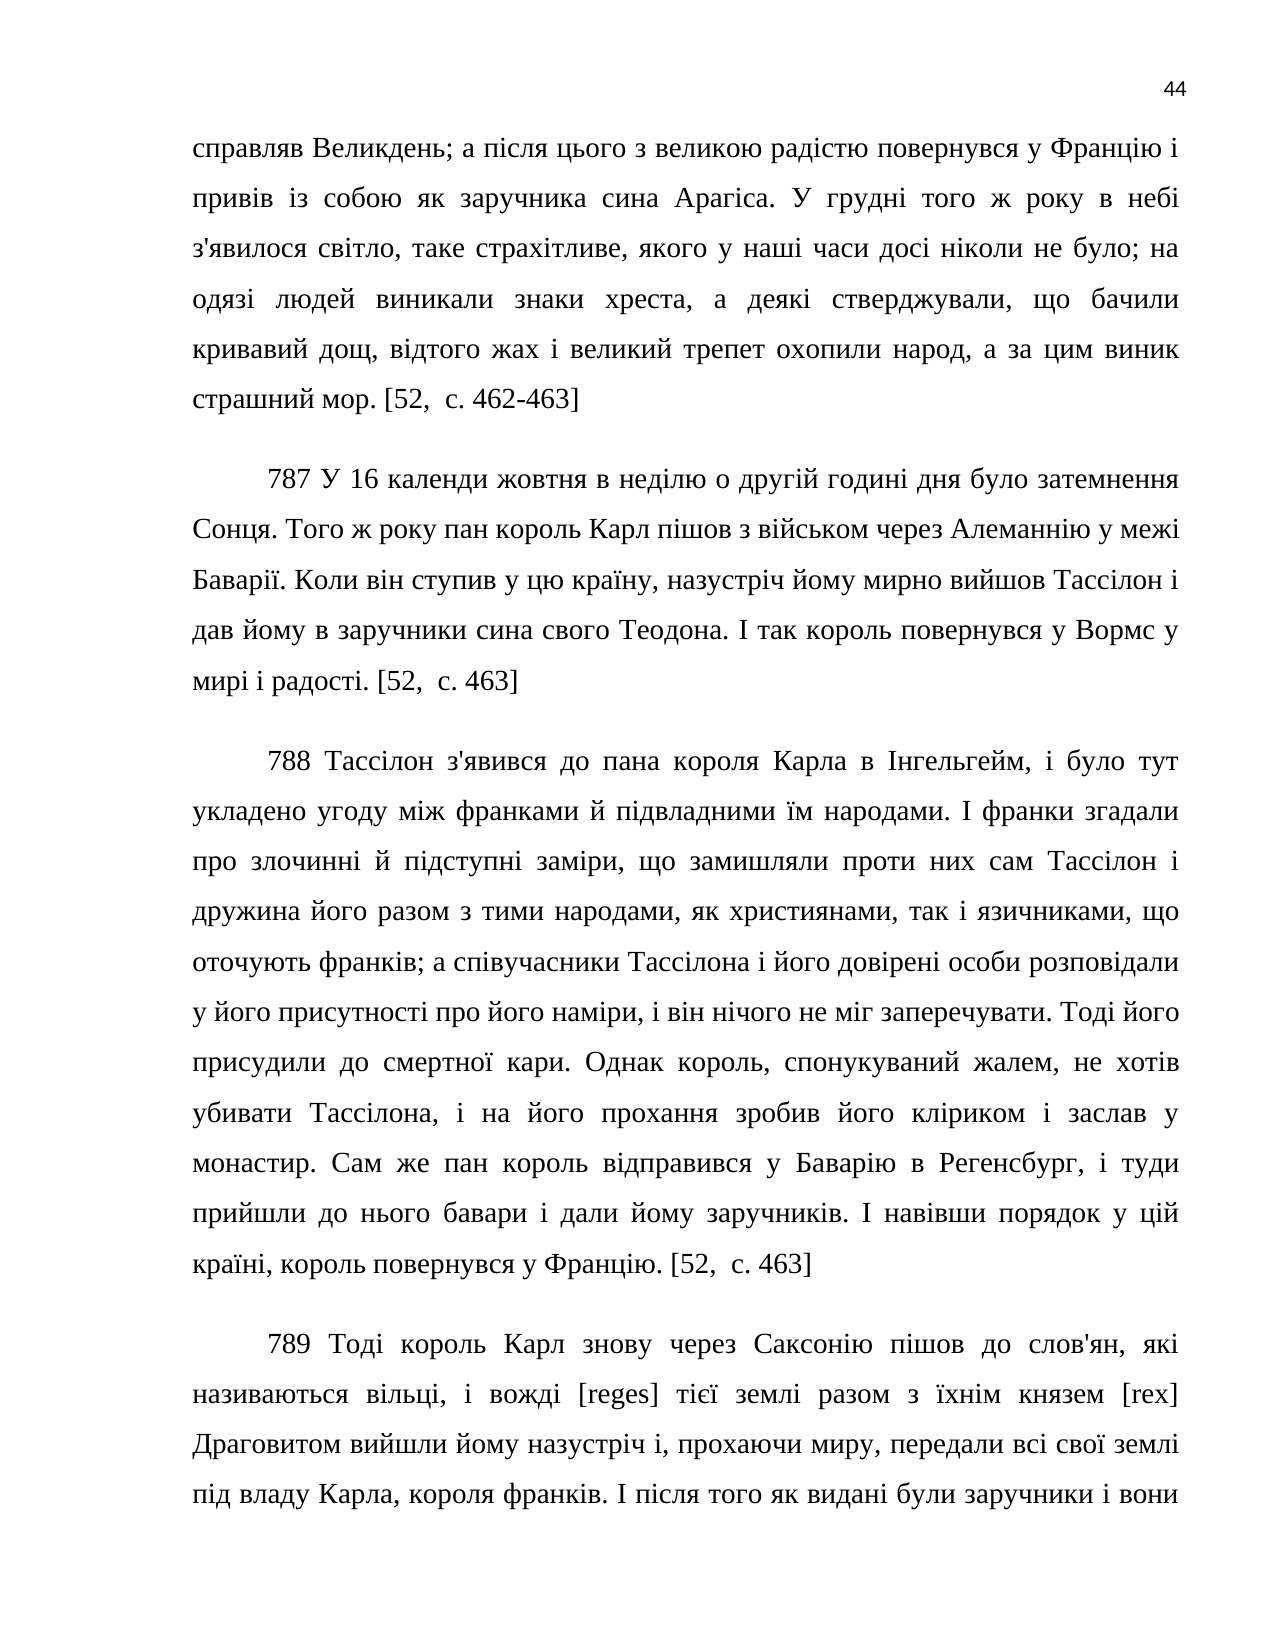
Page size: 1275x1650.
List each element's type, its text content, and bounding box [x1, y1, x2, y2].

text 788 Тассілон з'явився до пана короля Карла в Інгельгейм, і було тут укладено угоду між франками й підвладними їм народами. І франки згадали про злочинні й підступні заміри, що замишляли проти них сам Тассілон і дружина його разом з тими народами, як християнами, так і язичниками, що оточують франків; а співучасники Тассілона і його довірені особи розповідали у його присутності про його наміри, і він нічого не міг заперечувати. Тоді його присудили до смертної кари. Однак король, спонукуваний жалем, не хотів убивати Тассілона, і на його прохання зробив його кліриком і заслав у монастир. Сам же пан король відправився у Баварію в Регенсбург, і туди прийшли до нього бавари і дали йому заручників. І навівши порядок у цій країні, король повернувся у Францію. [52, с. 463] [192, 743, 1181, 1279]
text 787 У 16 календи жовтня в неділю о другій годині дня було затемнення Сонця. Того ж року пан король Карл пішов з військом через Алеманнію у межі Баварії. Коли він ступив у цю країну, назустріч йому мирно вийшов Тассілон і дав йому в заручники сина свого Теодона. І так король повернувся у Вормс у мирі і радості. [52, с. 463] [192, 461, 1181, 696]
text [192, 130, 1181, 415]
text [192, 1326, 1181, 1510]
